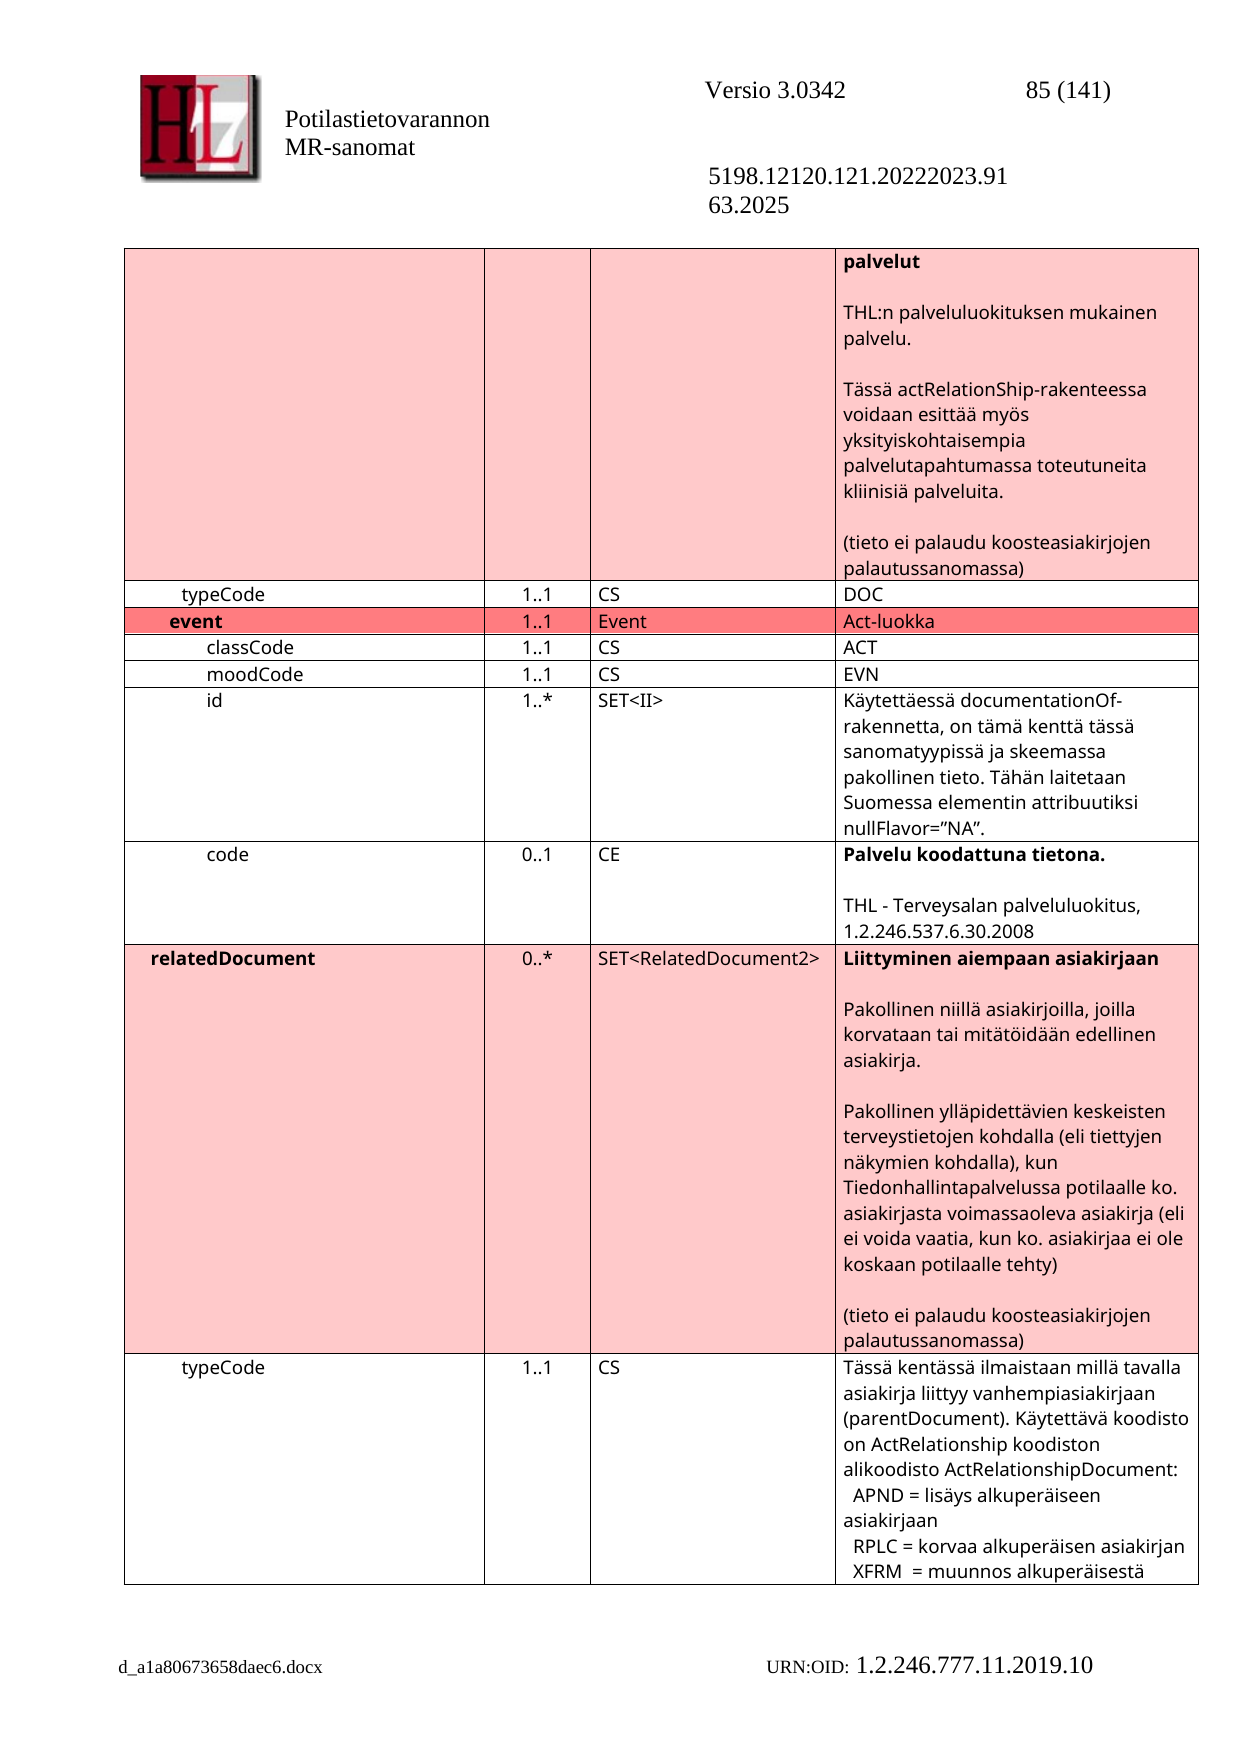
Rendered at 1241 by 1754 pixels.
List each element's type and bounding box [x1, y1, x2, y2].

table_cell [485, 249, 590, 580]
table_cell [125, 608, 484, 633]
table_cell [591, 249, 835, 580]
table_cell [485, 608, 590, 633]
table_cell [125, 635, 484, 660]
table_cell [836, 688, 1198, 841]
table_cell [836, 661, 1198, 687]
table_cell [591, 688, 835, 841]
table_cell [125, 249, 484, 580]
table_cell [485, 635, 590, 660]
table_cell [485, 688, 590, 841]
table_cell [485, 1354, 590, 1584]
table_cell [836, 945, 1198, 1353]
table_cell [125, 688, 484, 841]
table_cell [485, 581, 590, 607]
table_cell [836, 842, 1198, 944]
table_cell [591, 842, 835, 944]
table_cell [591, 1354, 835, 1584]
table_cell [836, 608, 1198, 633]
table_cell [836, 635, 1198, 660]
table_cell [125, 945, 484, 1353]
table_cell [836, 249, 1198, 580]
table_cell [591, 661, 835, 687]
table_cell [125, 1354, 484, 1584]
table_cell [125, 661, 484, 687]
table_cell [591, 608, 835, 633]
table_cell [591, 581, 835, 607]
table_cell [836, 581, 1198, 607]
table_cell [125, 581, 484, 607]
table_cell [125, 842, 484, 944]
picture [140, 75, 263, 183]
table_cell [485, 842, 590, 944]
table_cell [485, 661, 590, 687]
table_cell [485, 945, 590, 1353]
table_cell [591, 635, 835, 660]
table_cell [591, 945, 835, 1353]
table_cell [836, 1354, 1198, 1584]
